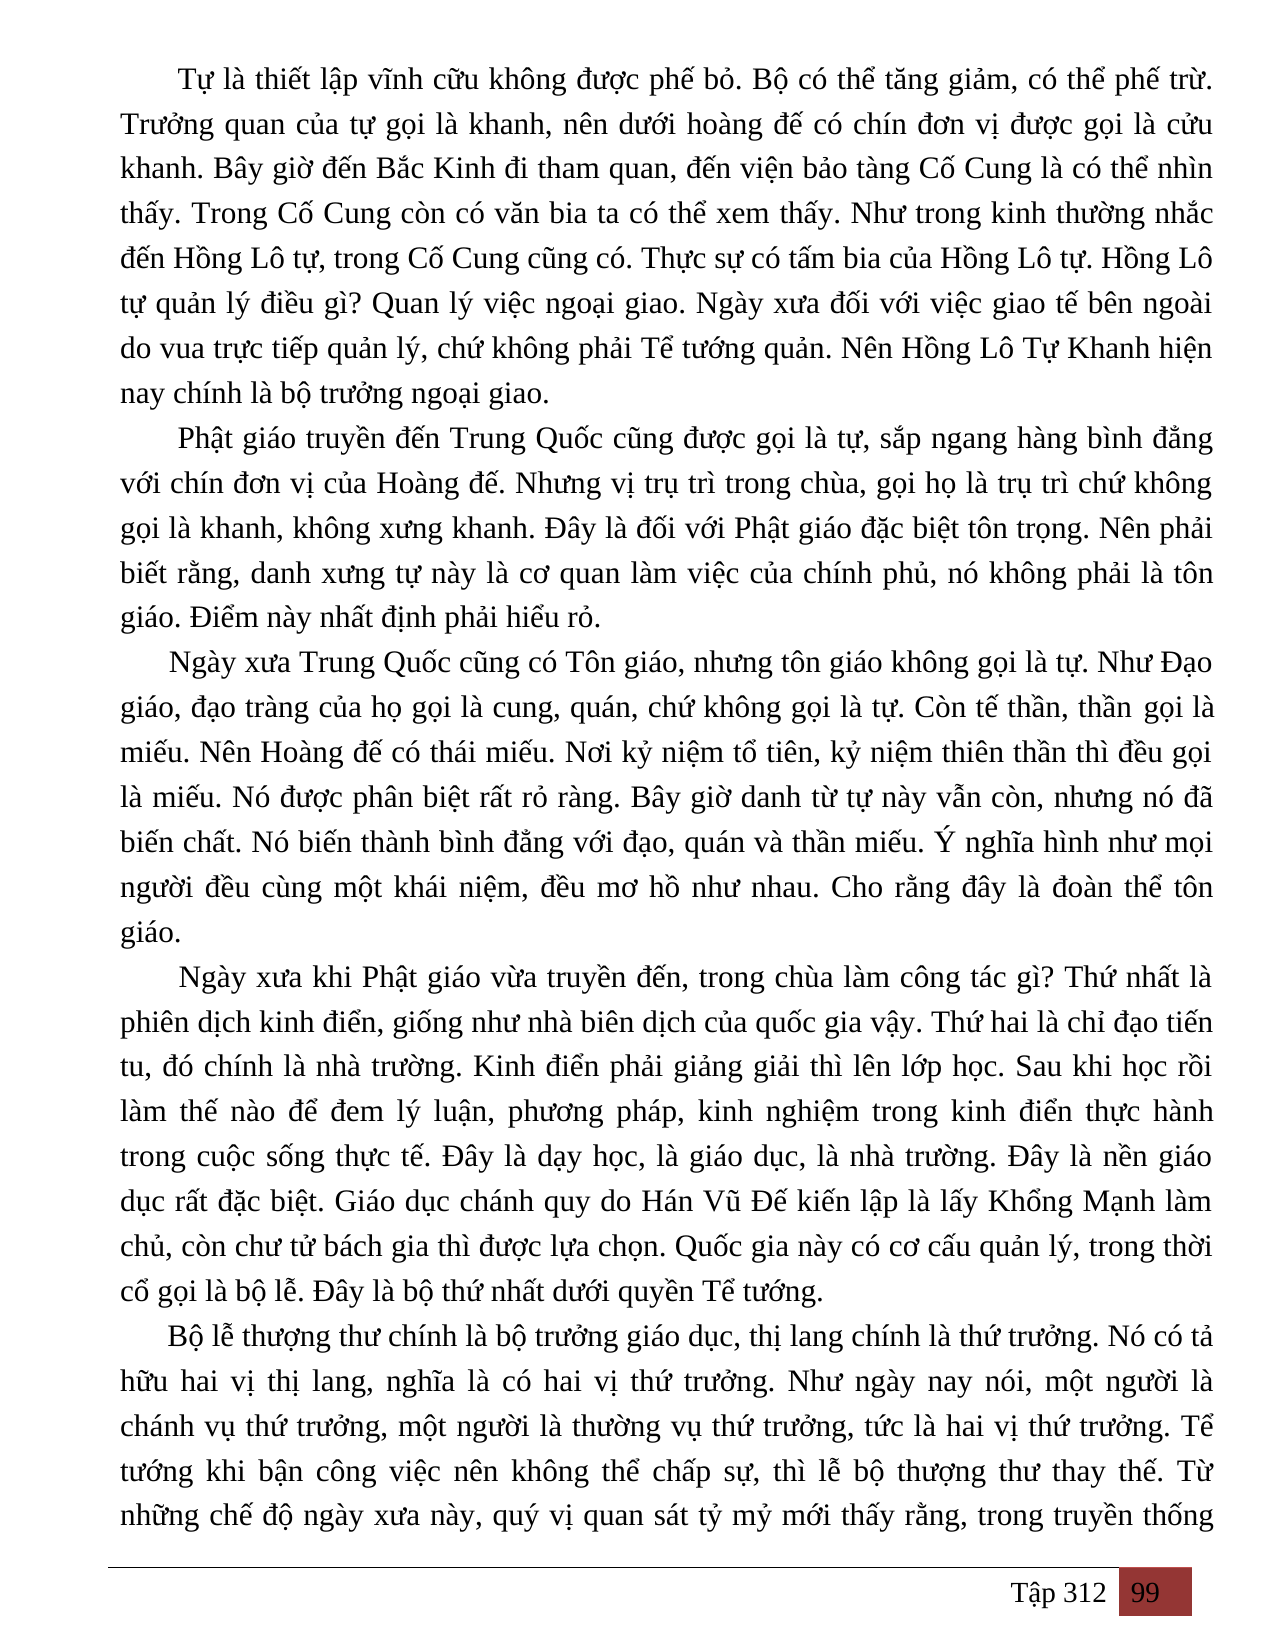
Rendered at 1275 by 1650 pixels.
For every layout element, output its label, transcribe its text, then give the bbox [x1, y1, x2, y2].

text Phật giáo truyền đến Trung Quốc cũng được gọi là tự, sắp ngang hàng bình đẳng với chín đơn vị của Hoàng đế. Nhưng vị trụ trì trong chùa, gọi họ là trụ trì chứ không gọi là khanh, không xưng khanh. Đây là đối với Phật giáo đặc biệt tôn trọng. Nên phải biết rằng, danh xưng tự này là cơ quan làm việc của chính phủ, nó không phải là tôn giáo. Điểm này nhất định phải hiểu rỏ. [120, 419, 1215, 635]
text Ngày xưa Trung Quốc cũng có Tôn giáo, nhưng tôn giáo không gọi là tự. Như Đạo giáo, đạo tràng của họ gọi là cung, quán, chứ không gọi là tự. Còn tế thần, thần gọi là miếu. Nên Hoàng đế có thái miếu. Nơi kỷ niệm tổ tiên, kỷ niệm thiên thần thì đều gọi là miếu. Nó được phân biệt rất rỏ ràng. Bây giờ danh từ tự này vẫn còn, nhưng nó đã biến chất. Nó biến thành bình đẳng với đạo, quán và thần miếu. Ý nghĩa hình như mọi người đều cùng một khái niệm, đều mơ hồ như nhau. Cho rằng đây là đoàn thể tôn giáo. [120, 644, 1215, 949]
text Ngày xưa khi Phật giáo vừa truyền đến, trong chùa làm công tác gì? Thứ nhất là phiên dịch kinh điển, giống như nhà biên dịch của quốc gia vậy. Thứ hai là chỉ đạo tiến tu, đó chính là nhà trường. Kinh điển phải giảng giải thì lên lớp học. Sau khi học rồi làm thế nào để đem lý luận, phương pháp, kinh nghiệm trong kinh điển thực hành trong cuộc sống thực tế. Đây là dạy học, là giáo dục, là nhà trường. Đây là nền giáo dục rất đặc biệt. Giáo dục chánh quy do Hán Vũ Đế kiến lập là lấy Khổng Mạnh làm chủ, còn chư tử bách gia thì được lựa chọn. Quốc gia này có cơ cấu quản lý, trong thời cổ gọi là bộ lễ. Đây là bộ thứ nhất dưới quyền Tể tướng. [120, 958, 1215, 1308]
text Tự là thiết lập vĩnh cữu không được phế bỏ. Bộ có thể tăng giảm, có thể phế trừ. Trưởng quan của tự gọi là khanh, nên dưới hoàng đế có chín đơn vị được gọi là cửu khanh. Bây giờ đến Bắc Kinh đi tham quan, đến viện bảo tàng Cố Cung là có thể nhìn thấy. Trong Cố Cung còn có văn bia ta có thể xem thấy. Như trong kinh thường nhắc đến Hồng Lô tự, trong Cố Cung cũng có. Thực sự có tấm bia của Hồng Lô tự. Hồng Lô tự quản lý điều gì? Quan lý việc ngoại giao. Ngày xưa đối với việc giao tế bên ngoài do vua trực tiếp quản lý, chứ không phải Tể tướng quản. Nên Hồng Lô Tự Khanh hiện nay chính là bộ trưởng ngoại giao. [120, 60, 1215, 410]
